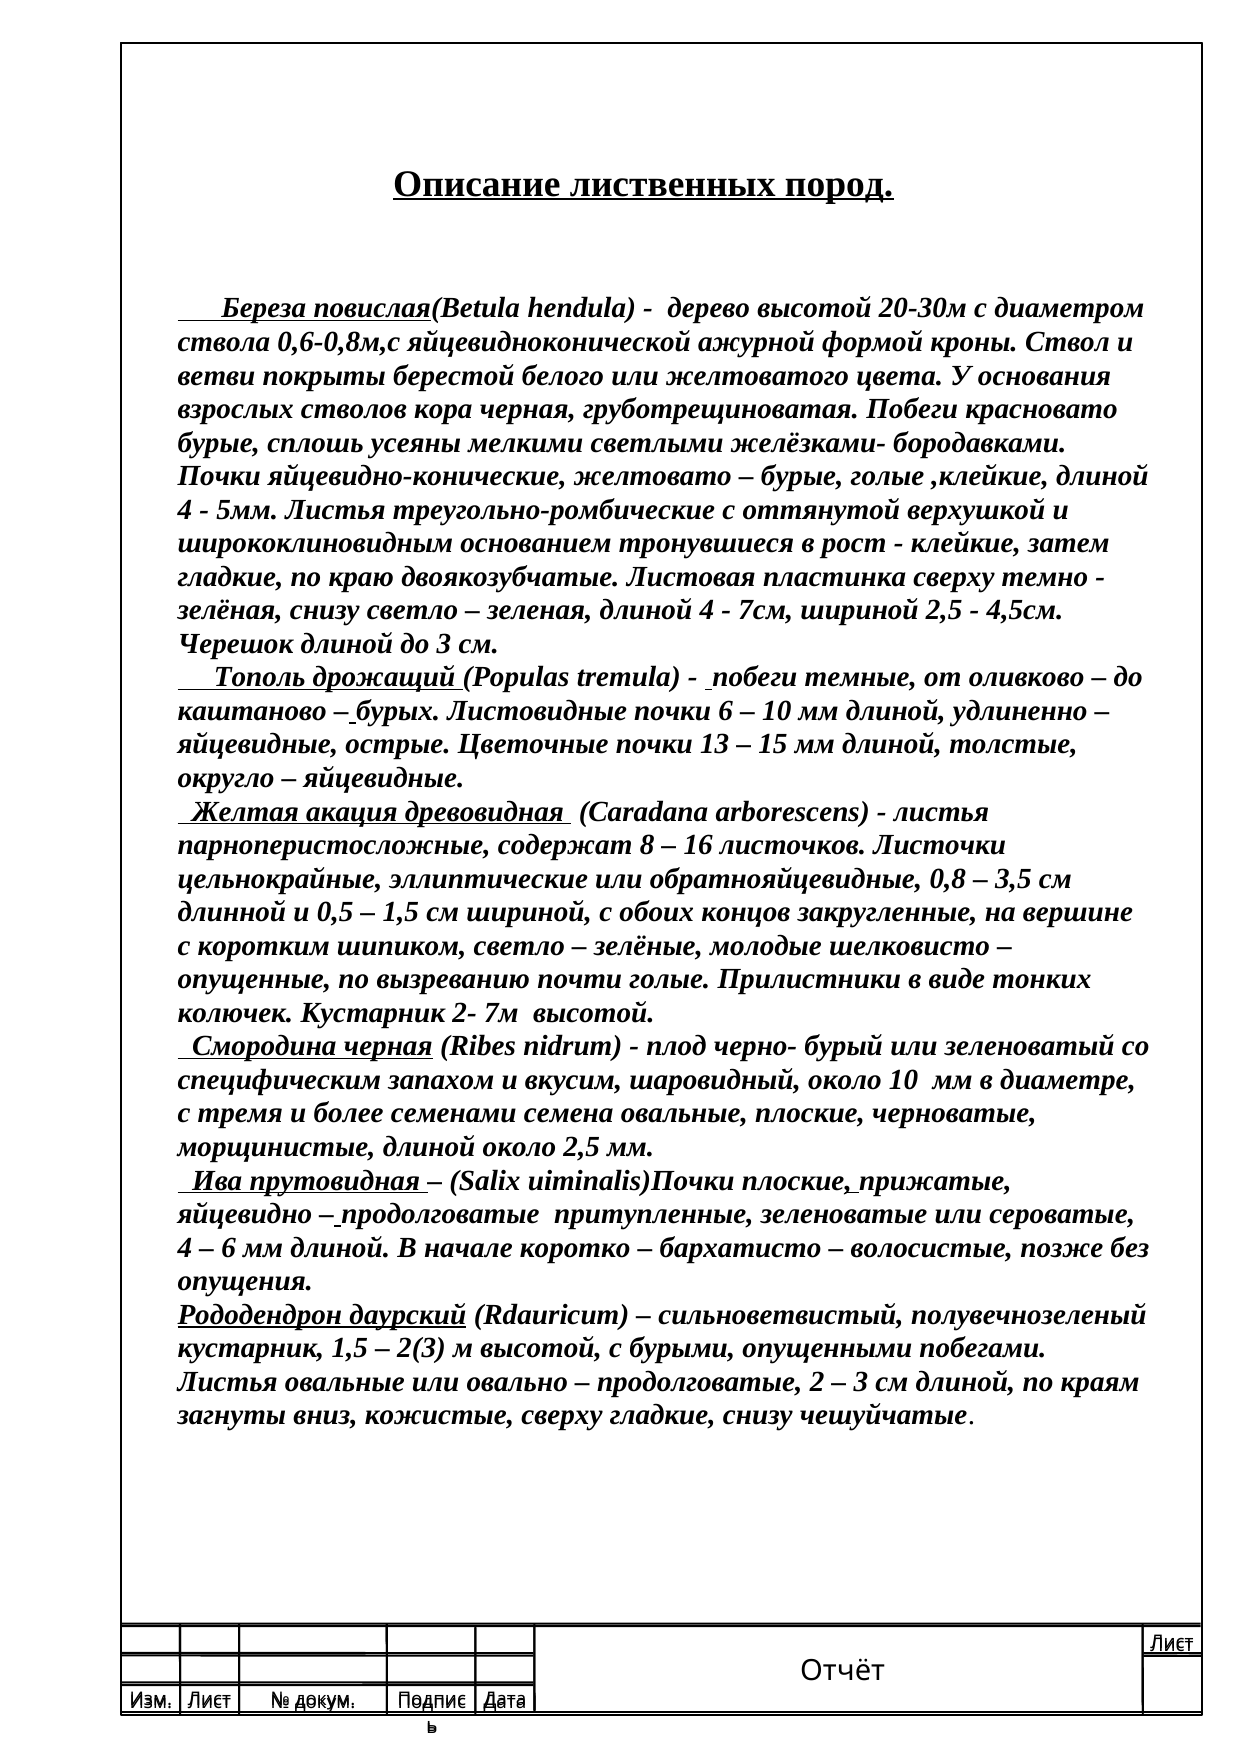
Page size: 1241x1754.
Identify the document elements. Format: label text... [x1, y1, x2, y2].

text Смородина черная (Ribes nidrum) - плод черно- бурый или зеленоватый со специфическим запахом и вкусим, шаровидный, около 10 мм в диаметре, с тремя и более семенами семена овальные, плоские, черноватые, морщинистые, длиной около . [177, 1028, 1152, 1163]
text Желтая акация древовидная (Caradana arborescens) - листья парноперистосложные, содержат 8 – 16 листочков. Листочки цельнокрайные, эллиптические или обратнояйцевидные, 0,8 – длинной и 0,5 – шириной, с обоих концов закругленные, на вершине с коротким шипиком, светло – зелёные, молодые шелковисто – опущенные, по вызреванию почти голые. Прилистники в виде тонких колючек. Кустарник 2- 7м высотой. [177, 794, 1152, 1028]
text Береза повислая(Betula hendula) - дерево высотой 20-30м с диаметром ствола 0,6-0,8м,с яйцевидноконической ажурной формой кроны. Ствол и ветви покрыты берестой белого или желтоватого цвета. У основания взрослых стволов кора черная, груботрещиноватая. Побеги красновато бурые, сплошь усеяны мелкими светлыми желёзками- бородавками. Почки яйцевидно-конические, желтовато – бурые, голые ,клейкие, длиной 4 - 5мм. Листья треугольно-ромбические с оттянутой верхушкой и ширококлиновидным основанием тронувшиеся в рост - клейкие, затем гладкие, по краю двоякозубчатые. Листовая пластинка сверху темно - зелёная, снизу светло – зеленая, длиной 4 - 7см, шириной 2,5 - 4,5см. Черешок длиной до . [177, 291, 1152, 659]
text Тополь дрожащий (Populas tremula) - побеги темные, от оливково – до каштаново – бурых. Листовидные почки 6 – длиной, удлиненно – яйцевидные, острые. Цветочные почки 13 – длиной, толстые, округло – яйцевидные. [177, 659, 1152, 794]
text Описание лиственных пород. [177, 161, 1152, 204]
text Ива прутовидная – (Salix uiminalis)Почки плоские, прижатые, яйцевидно – продолговатые притупленные, зеленоватые или сероватые, 4 – длиной. В начале коротко – бархатисто – волосистые, позже без опущения. [177, 1163, 1152, 1297]
text Рододендрон даурский (Rdauricum) – сильноветвистый, полувечнозеленый кустарник, 1,5 – 2(3) м высотой, с бурыми, опущенными побегами. Листья овальные или овально – продолговатые, 2 – длиной, по краям загнуты вниз, кожистые, сверху гладкие, снизу чешуйчатые. [177, 1297, 1152, 1431]
